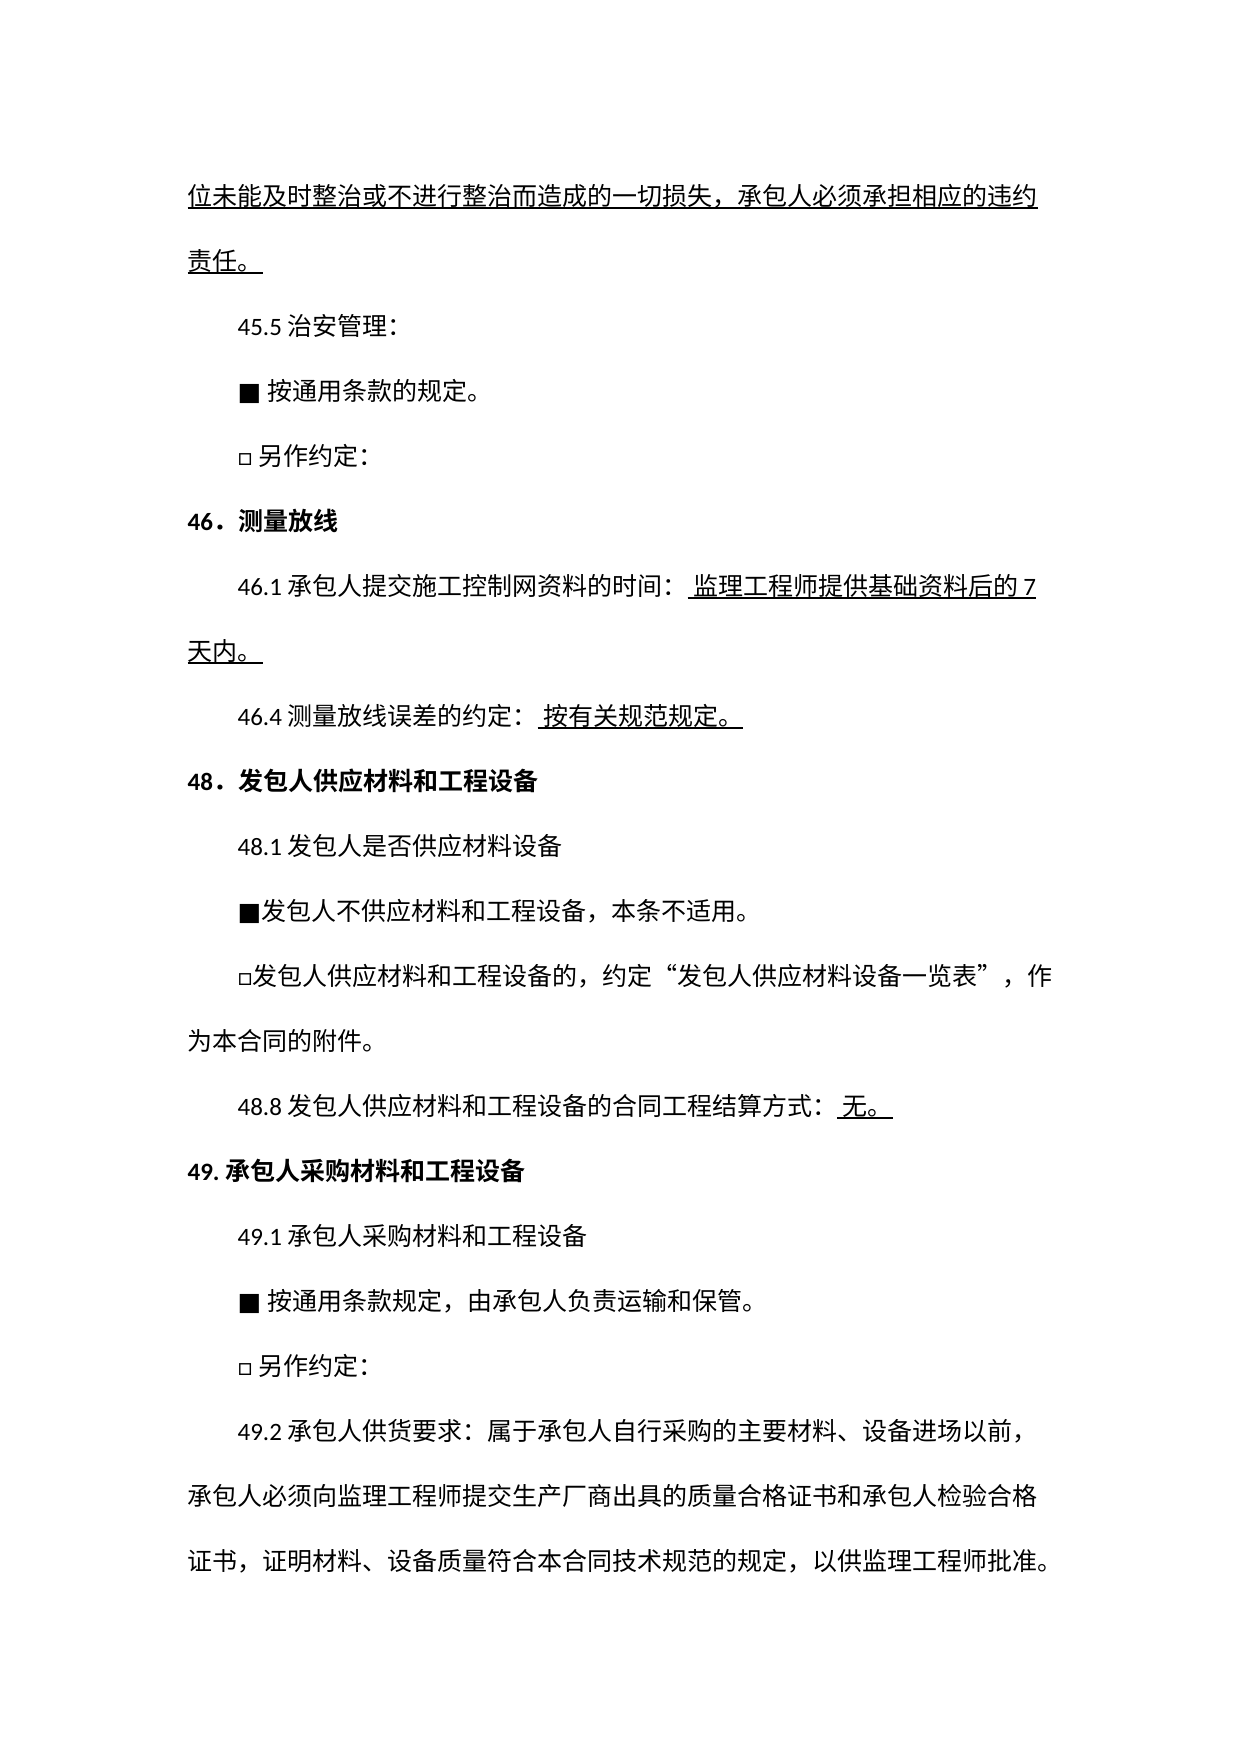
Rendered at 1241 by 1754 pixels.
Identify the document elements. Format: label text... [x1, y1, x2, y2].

text ■发包人不供应材料和工程设备，本条不适用。 [187, 877, 1053, 942]
text □ 另作约定： [187, 422, 1053, 487]
text 46．测量放线 [187, 487, 1053, 552]
text 46.1 承包人提交施工控制网资料的时间： 监理工程师提供基础资料后的7天内。 [187, 552, 1053, 682]
text 49.1 承包人采购材料和工程设备 [187, 1202, 1053, 1267]
text 48．发包人供应材料和工程设备 [187, 747, 1053, 812]
text 46.4 测量放线误差的约定： 按有关规范规定。 [187, 682, 1053, 747]
text □发包人供应材料和工程设备的，约定“发包人供应材料设备一览表”，作为本合同的附件。 [187, 942, 1053, 1072]
text □ 另作约定： [187, 1332, 1053, 1397]
text 48.1 发包人是否供应材料设备 [187, 812, 1053, 877]
text ■ 按通用条款的规定。 [187, 357, 1053, 422]
text ■ 按通用条款规定，由承包人负责运输和保管。 [187, 1267, 1053, 1332]
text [187, 162, 1053, 292]
text 45.5 治安管理： [187, 292, 1053, 357]
text 48.8发包人供应材料和工程设备的合同工程结算方式： 无。 [187, 1072, 1053, 1137]
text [187, 1397, 1053, 1592]
text 49. 承包人采购材料和工程设备 [187, 1137, 1053, 1202]
